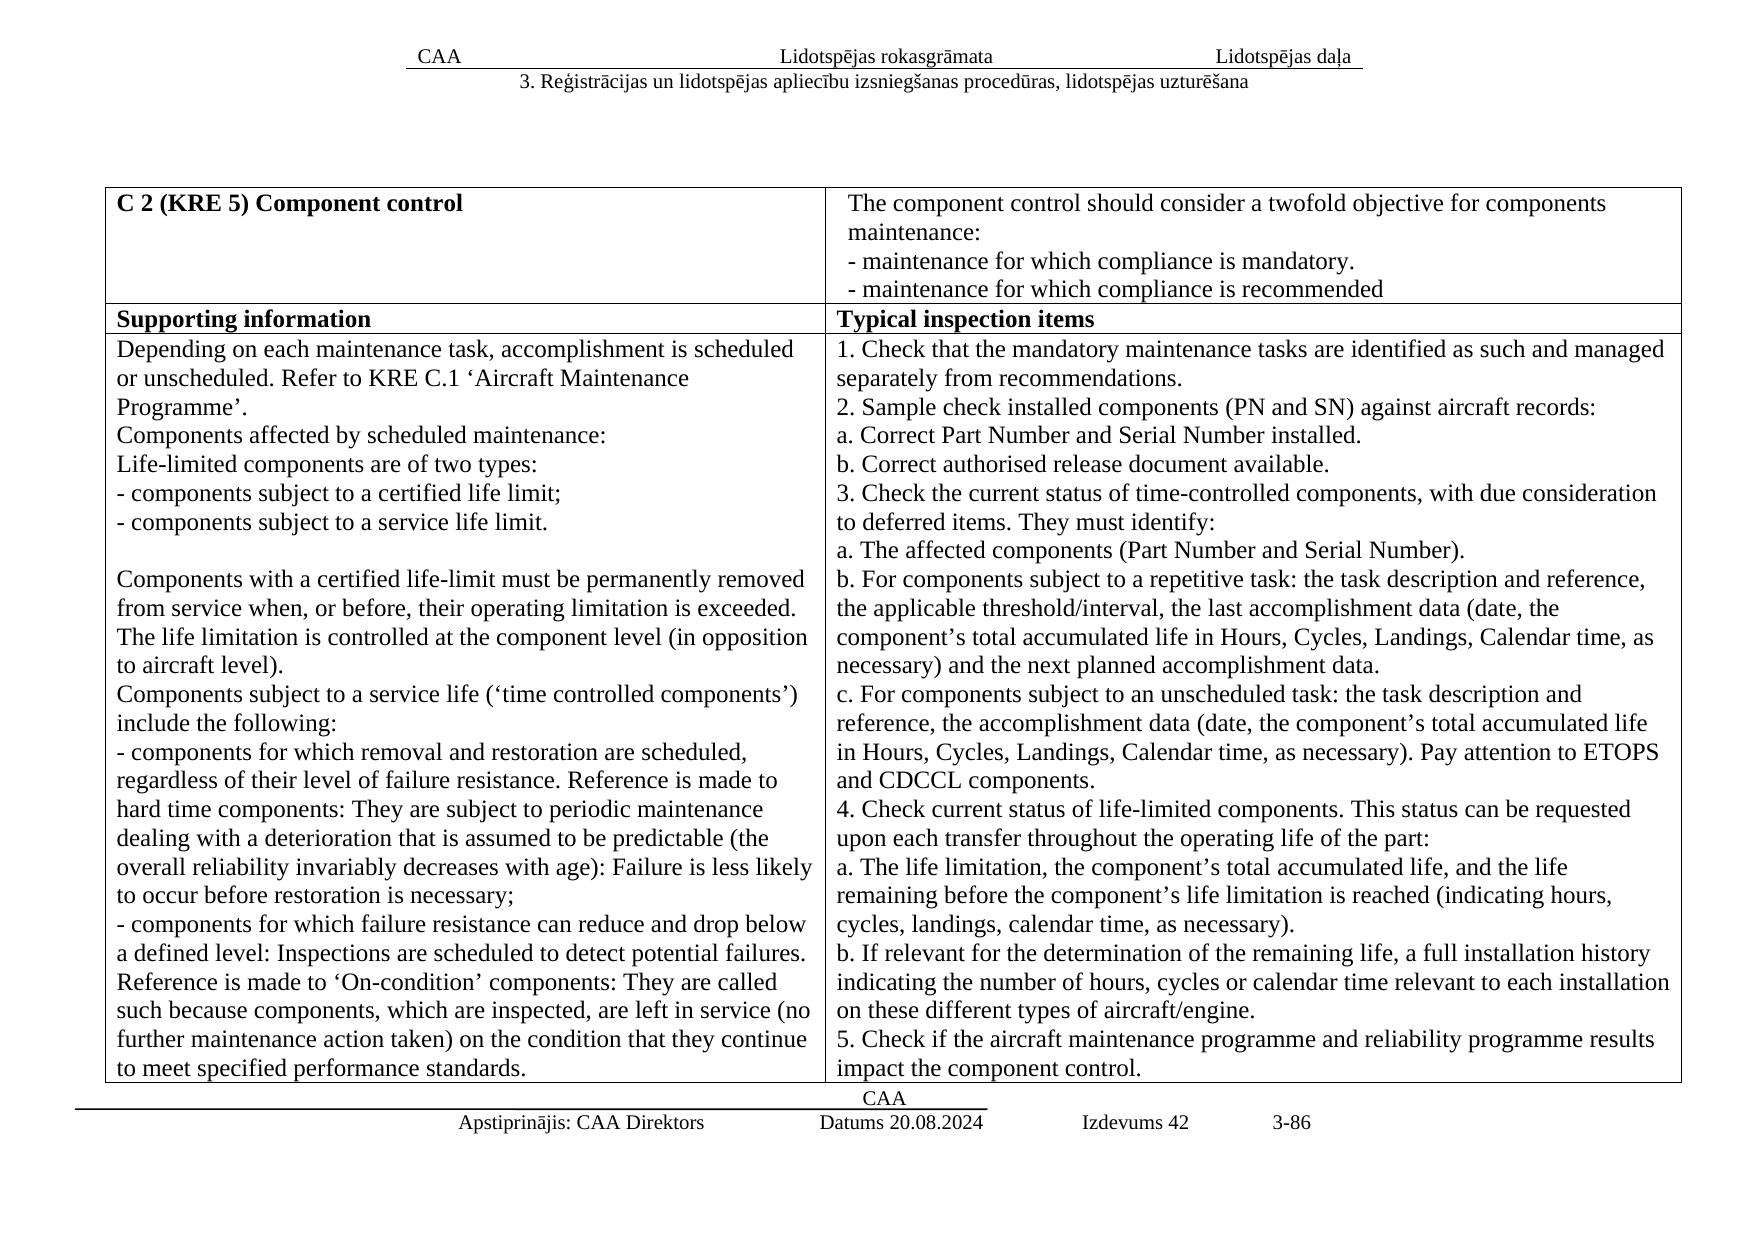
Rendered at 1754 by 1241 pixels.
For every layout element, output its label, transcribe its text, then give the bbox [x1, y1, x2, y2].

table_header C 2 (KRE 5) Component control [106, 188, 825, 303]
table_cell Supporting information [106, 304, 825, 333]
table_header [826, 188, 1681, 303]
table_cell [106, 334, 825, 1082]
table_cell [826, 334, 1681, 1082]
table_cell Typical inspection items [826, 304, 1681, 333]
